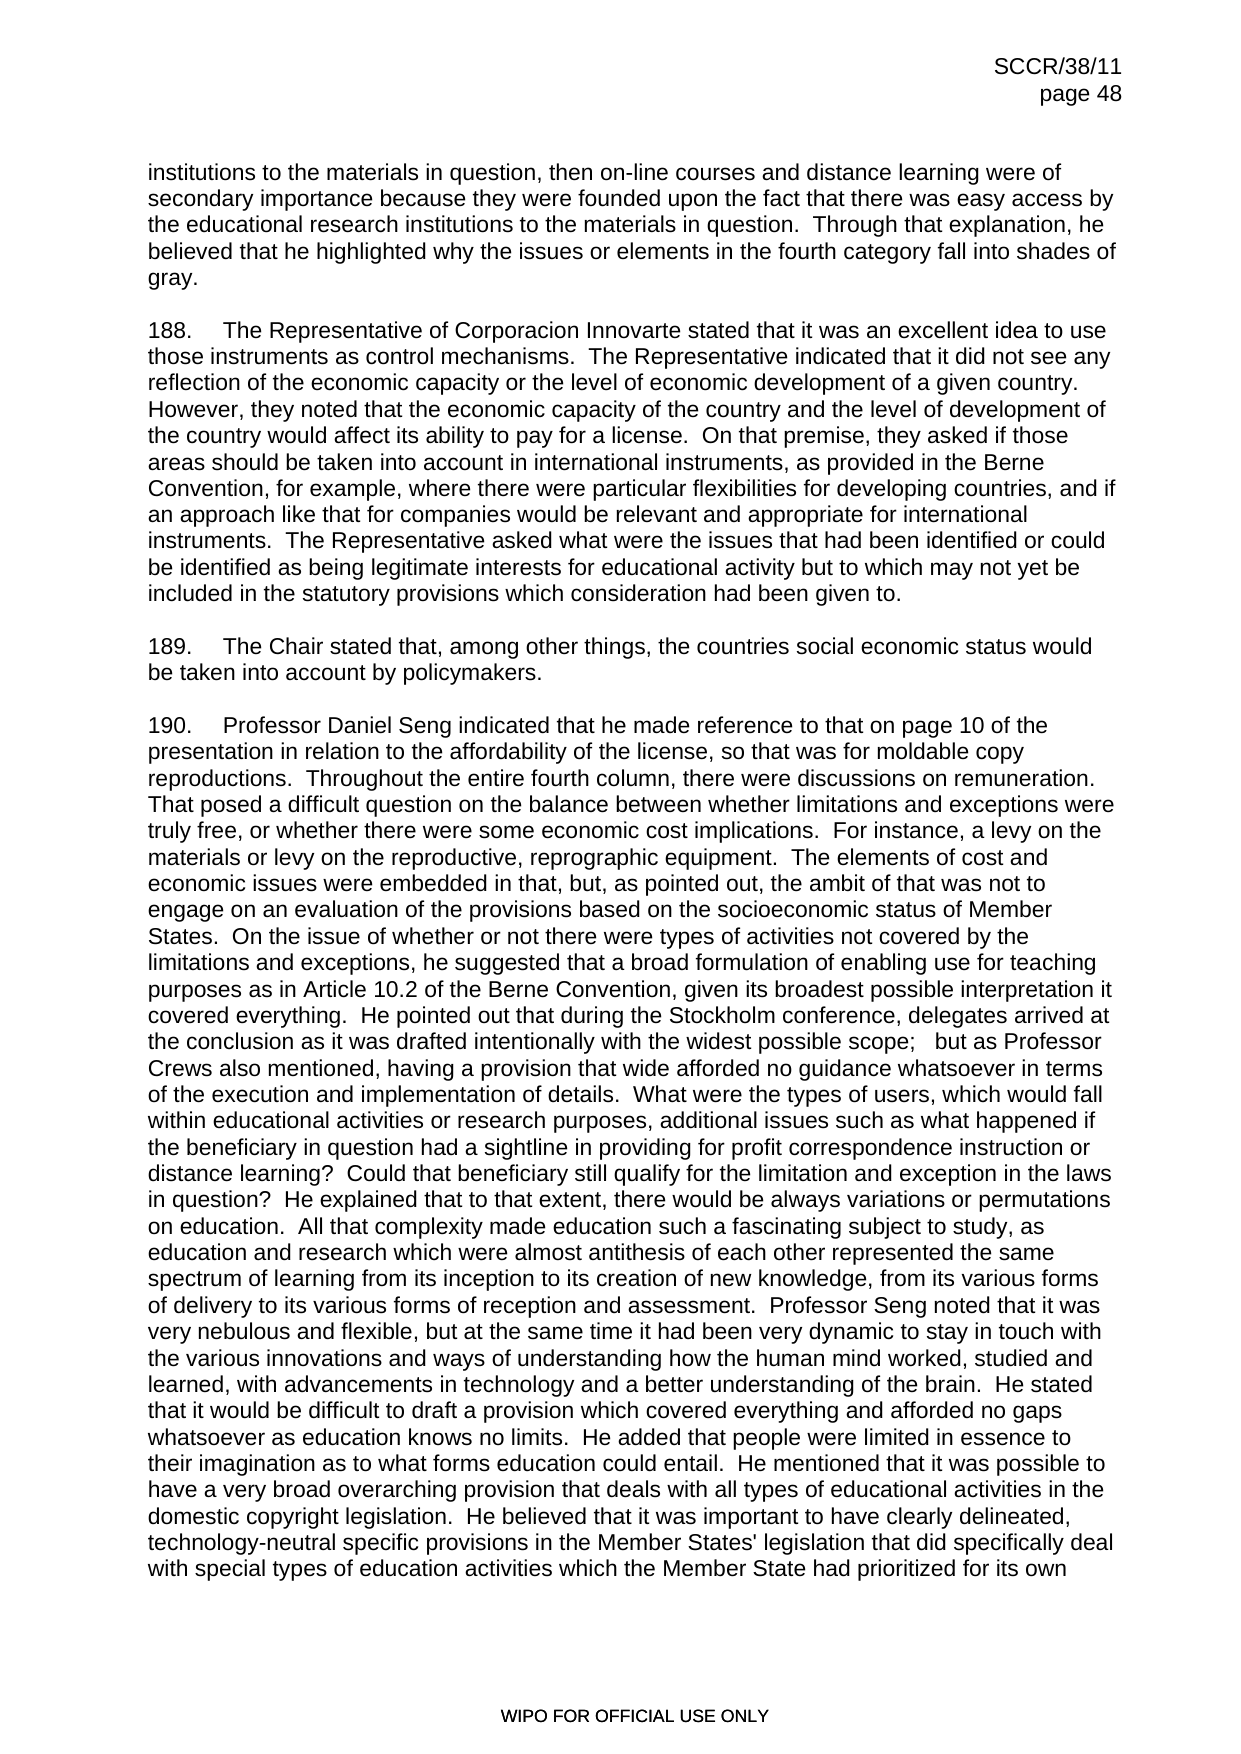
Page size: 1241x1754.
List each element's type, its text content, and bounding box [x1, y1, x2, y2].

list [148, 158, 1122, 290]
list The Representative of Corporacion Innovarte stated that it was an excellent idea to use those instruments as control mechanisms. The Representative indicated that it did not see any reflection of the economic capacity or the level of economic development of a given country. However, they noted that the economic capacity of the country and the level of development of the country would affect its ability to pay for a license. On that premise, they asked if those areas should be taken into account in international instruments, as provided in the Berne Convention, for example, where there were particular flexibilities for developing countries, and if an approach like that for companies would be relevant and appropriate for international instruments. The Representative asked what were the issues that had been identified or could be identified as being legitimate interests for educational activity but to which may not yet be included in the statutory provisions which consideration had been given to. [148, 317, 1122, 607]
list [148, 712, 1122, 1582]
list The Chair stated that, among other things, the countries social economic status would be taken into account by policymakers. [148, 633, 1122, 686]
